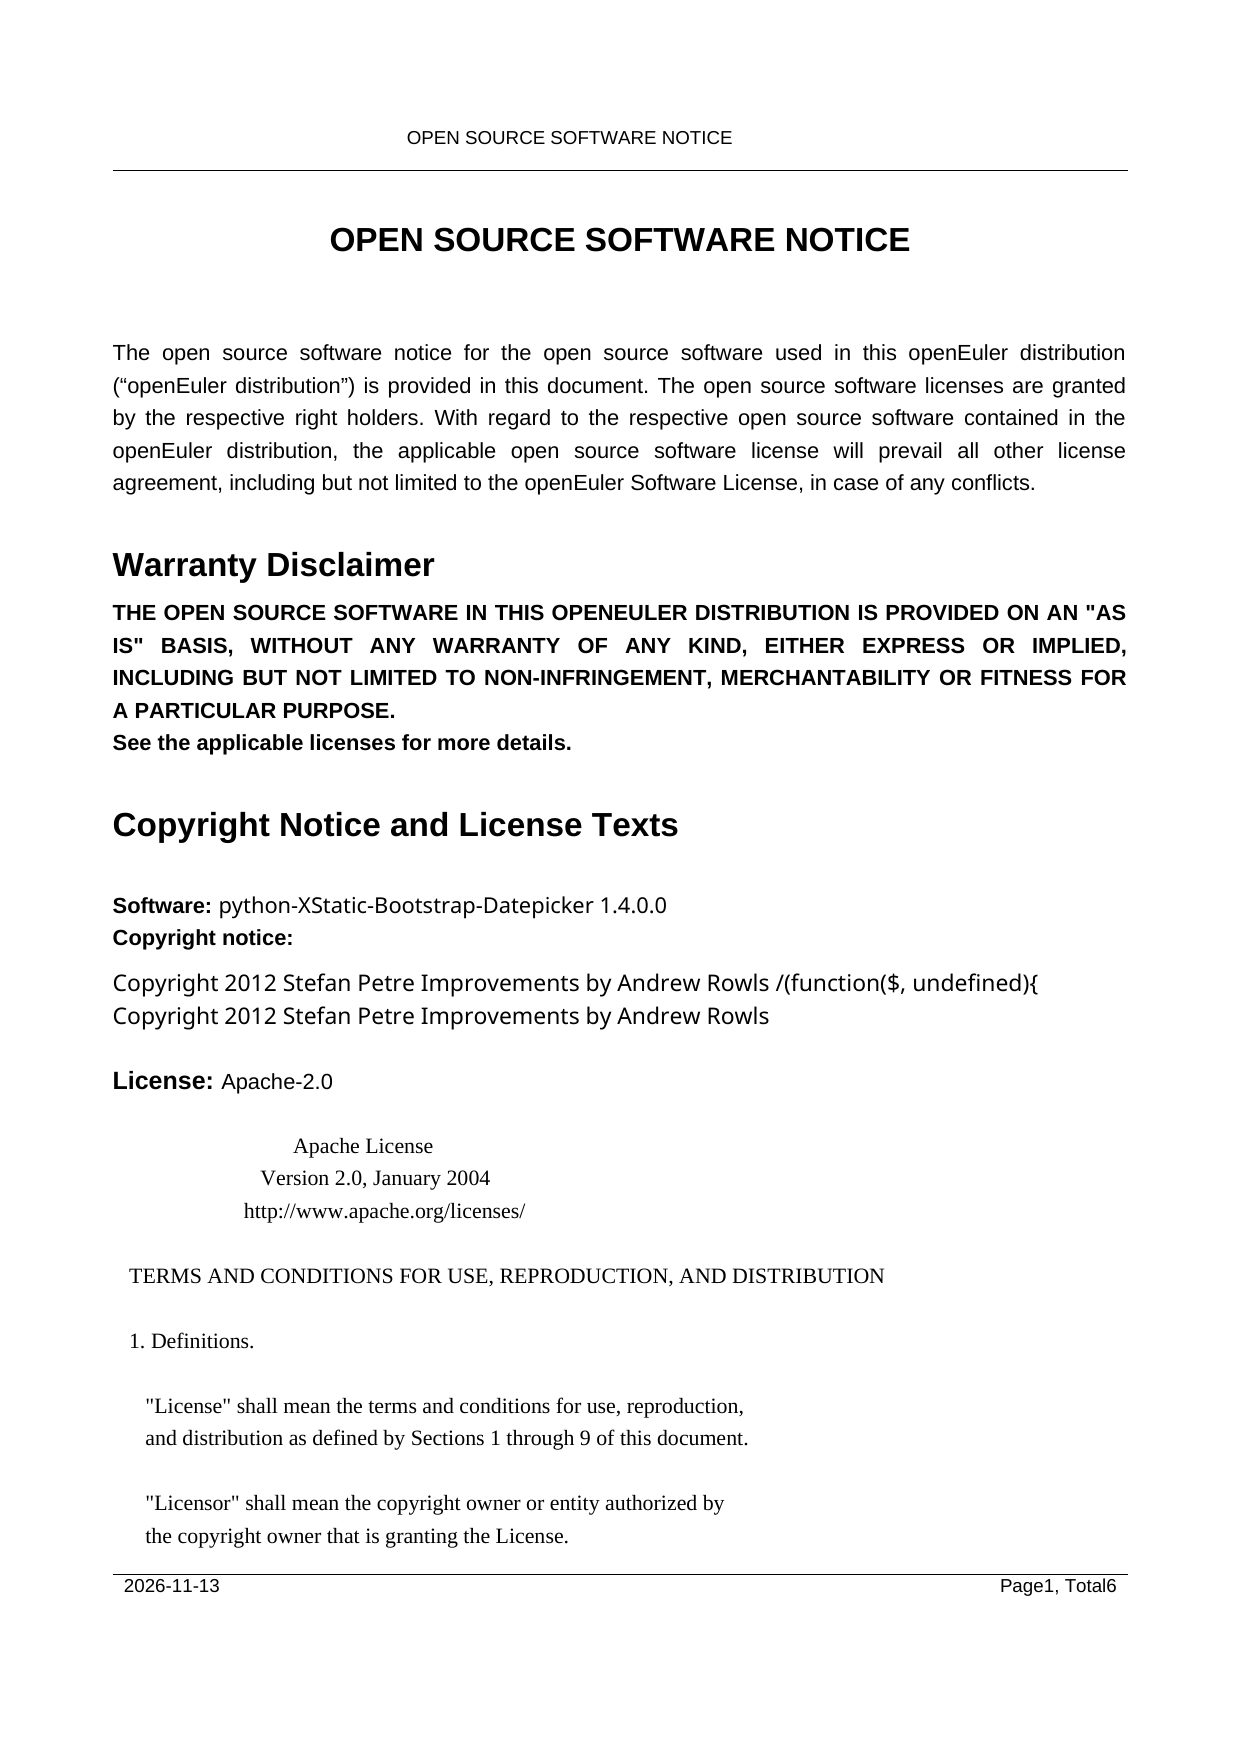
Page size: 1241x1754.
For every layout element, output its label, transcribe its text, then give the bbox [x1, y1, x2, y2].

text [112, 1096, 1128, 1551]
text The open source software notice for the open source software used in this openEuler distribution (“openEuler distribution”) is provided in this document. The open source software licenses are granted by the respective right holders. With regard to the respective open source software contained in the openEuler distribution, the applicable open source software license will prevail all other license agreement, including but not limited to the openEuler Software License, in case of any conflicts. [112, 336, 1128, 499]
text License: Apache-2.0 [112, 1064, 1128, 1096]
text OPEN SOURCE SOFTWARE NOTICE [112, 206, 1128, 271]
text Warranty Disclaimer [112, 531, 1128, 596]
text Copyright 2012 Stefan Petre Improvements by Andrew Rowls /(function($, undefined){ Copyright 2012 Stefan Petre Improvements by Andrew Rowls [112, 966, 1128, 1064]
title Software: python-XStatic-Bootstrap-Datepicker 1.4.0.0 [112, 889, 1128, 921]
text Copyright Notice and License Texts [112, 791, 1128, 856]
text Copyright notice: [112, 921, 1128, 954]
text THE OPEN SOURCE SOFTWARE IN THIS OPENEULER DISTRIBUTION IS PROVIDED ON AN "AS IS" BASIS, WITHOUT ANY WARRANTY OF ANY KIND, EITHER EXPRESS OR IMPLIED, INCLUDING BUT NOT LIMITED TO NON-INFRINGEMENT, MERCHANTABILITY OR FITNESS FOR A PARTICULAR PURPOSE. See the applicable licenses for more details. [112, 596, 1128, 759]
